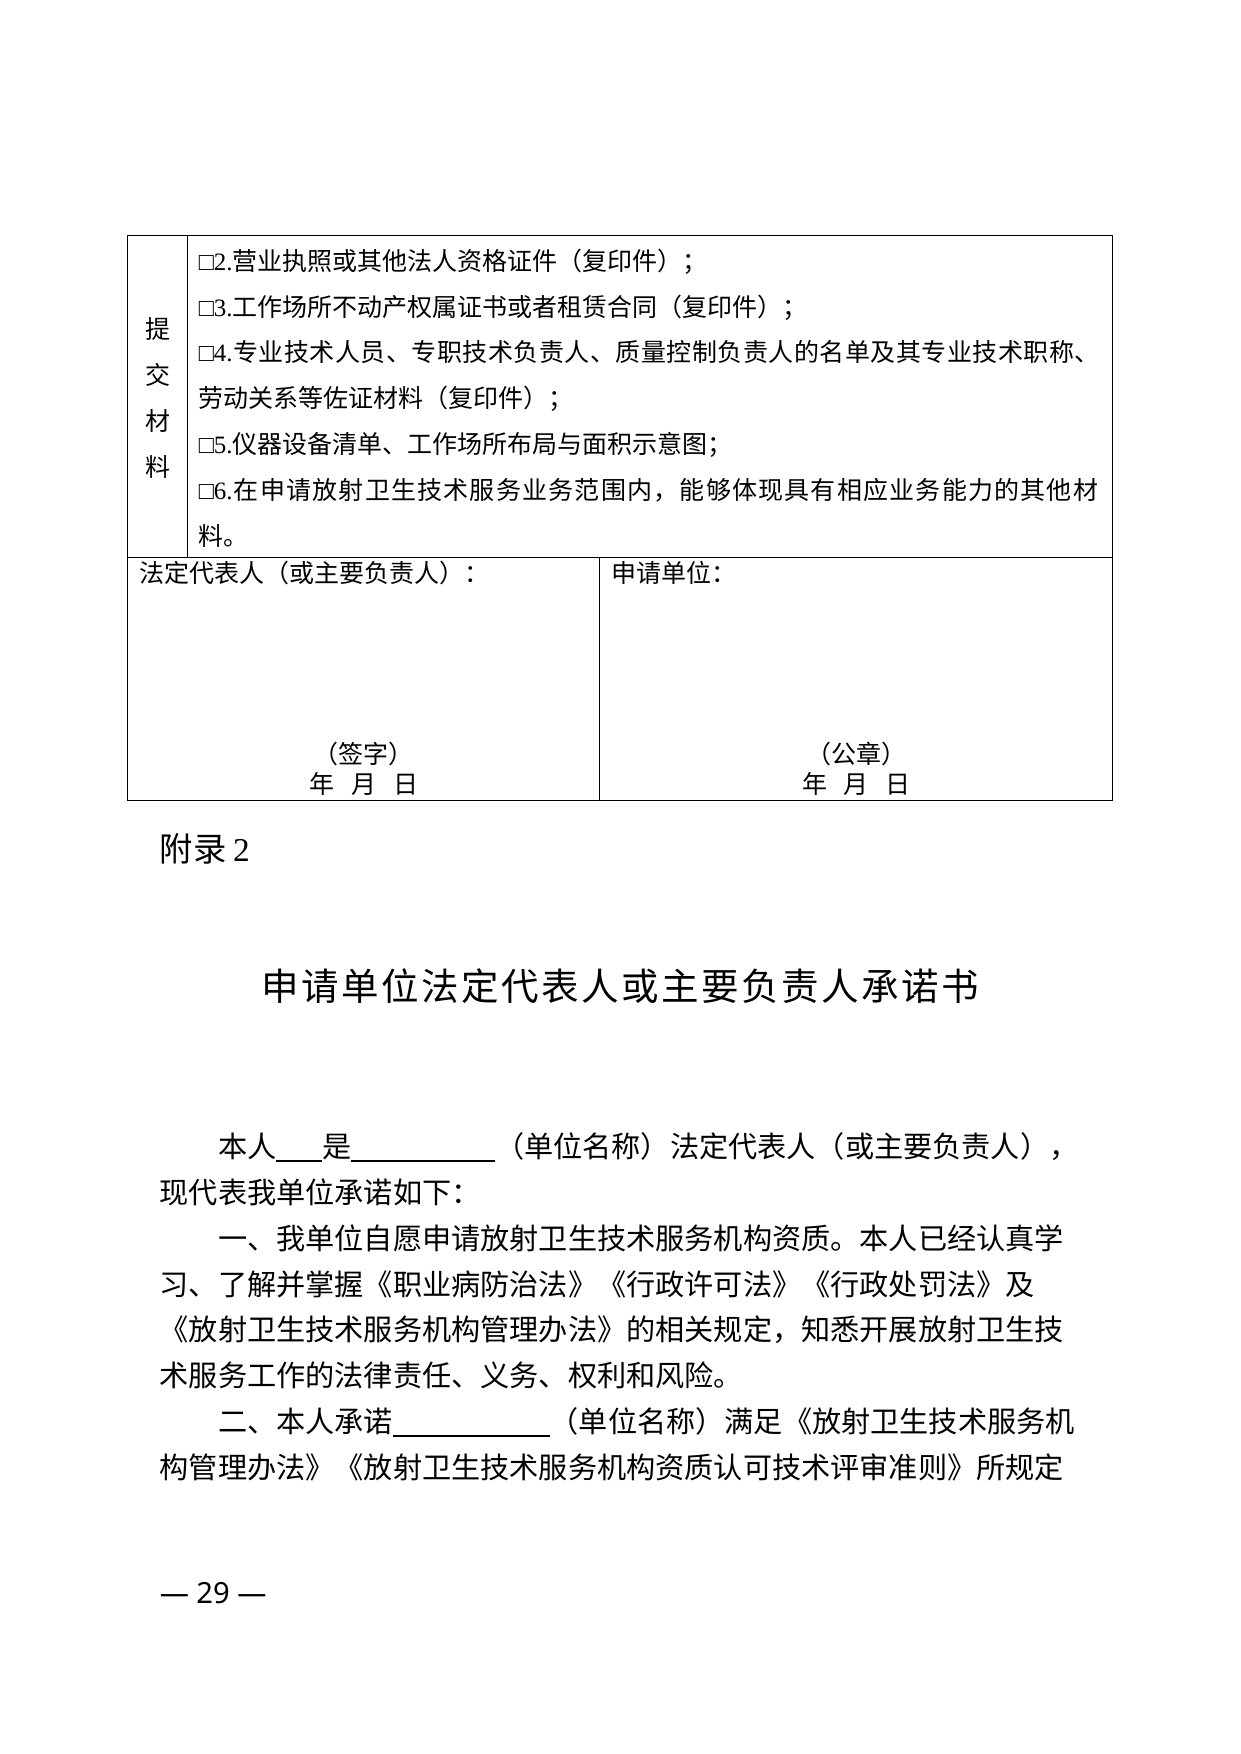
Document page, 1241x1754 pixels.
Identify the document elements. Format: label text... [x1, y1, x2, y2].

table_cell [188, 236, 1112, 557]
table_cell 申请单位： （公章） 年 月 日 [600, 558, 1112, 800]
table_cell 法定代表人（或主要负责人）： （签字） 年 月 日 [128, 558, 599, 800]
text 一、我单位自愿申请放射卫生技术服务机构资质。本人已经认真学习、了解并掌握《职业病防治法》《行政许可法》《行政处罚法》及《放射卫生技术服务机构管理办法》的相关规定，知悉开展放射卫生技术服务工作的法律责任、义务、权利和风险。 [159, 1213, 1081, 1397]
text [159, 1397, 1081, 1488]
table_cell 应提交材料 [128, 236, 187, 557]
text 附录2 [159, 801, 1081, 893]
text 申请单位法定代表人或主要负责人承诺书 [159, 938, 1081, 1030]
text 本人 是 （单位名称）法定代表人（或主要负责人），现代表我单位承诺如下： [159, 1122, 1081, 1213]
